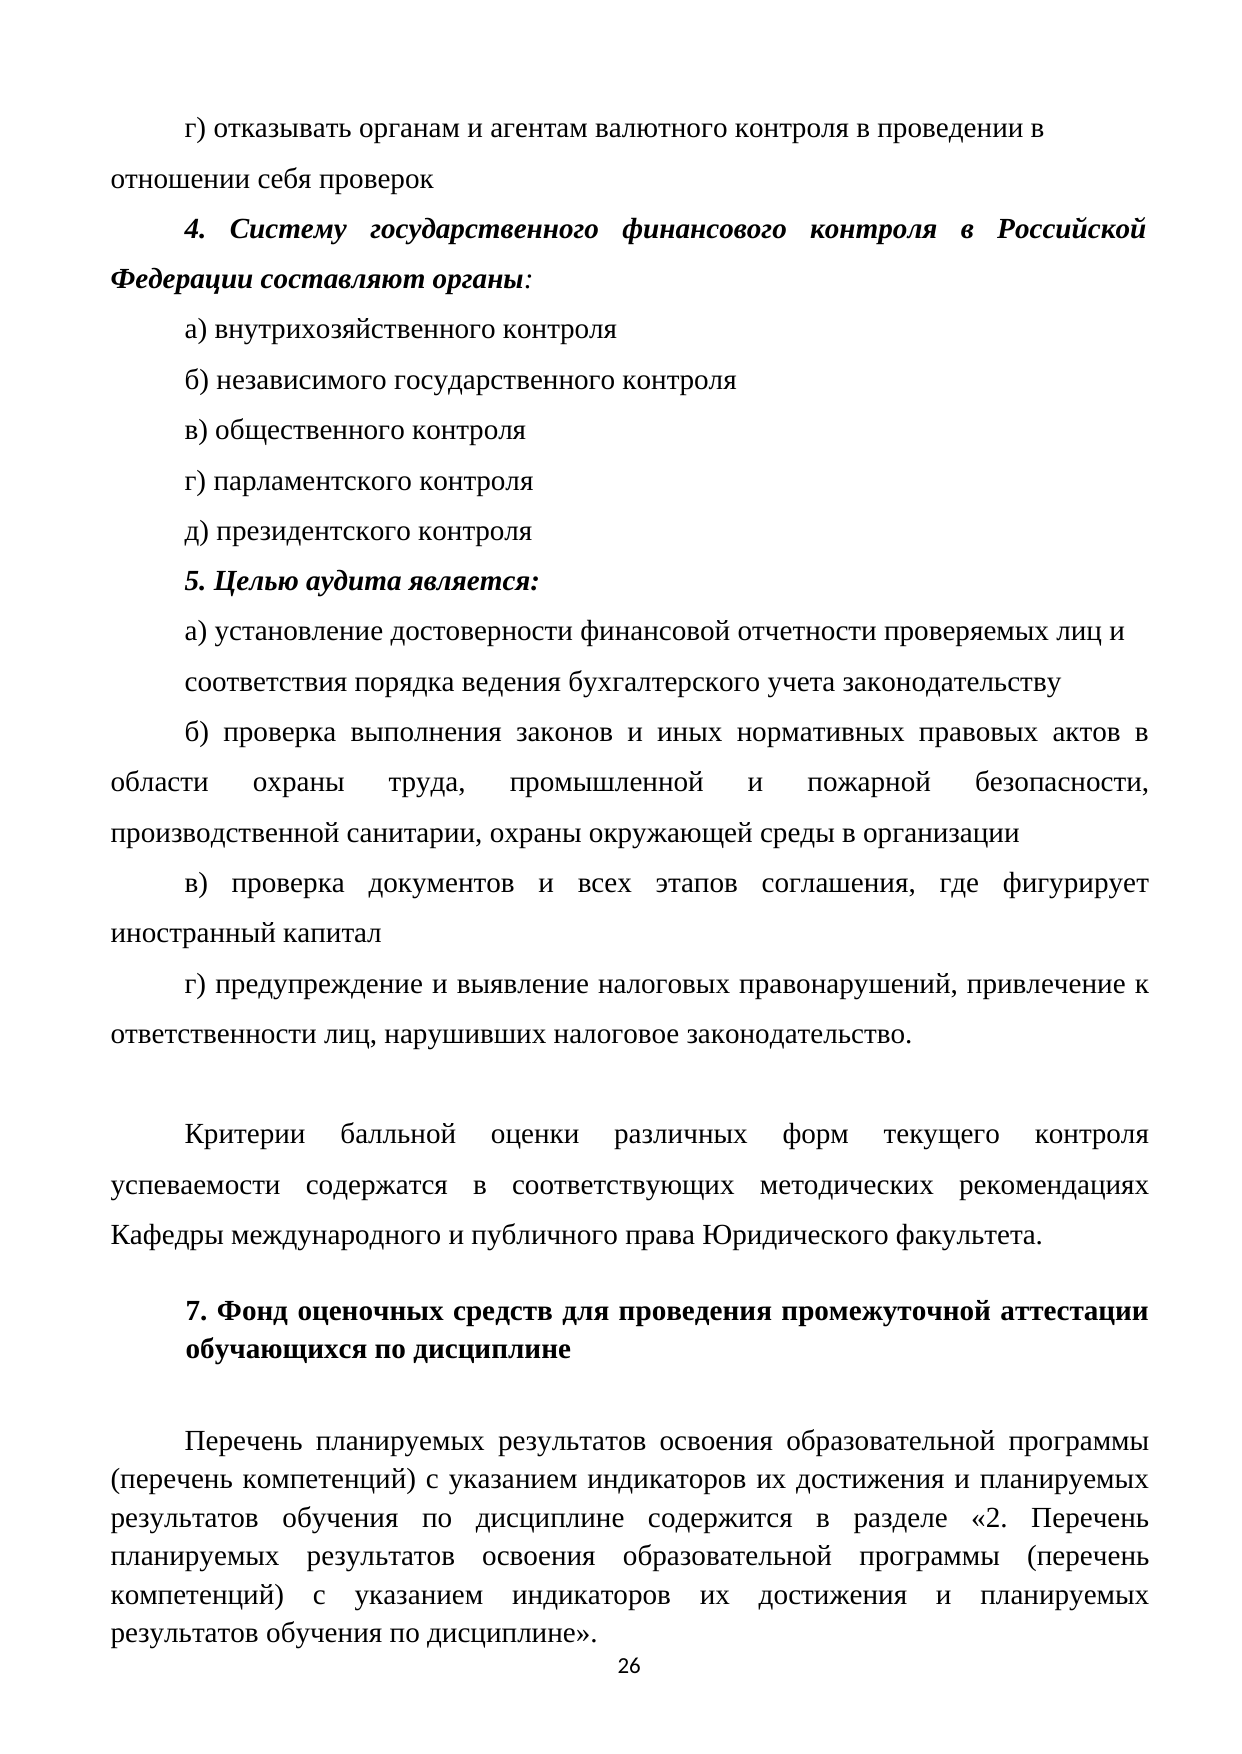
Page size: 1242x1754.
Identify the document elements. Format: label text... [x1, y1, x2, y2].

text д) президентского контроля [110, 513, 1150, 546]
text г) парламентского контроля [110, 463, 1150, 496]
text г) предупреждение и выявление налоговых правонарушений, привлечение к ответственности лиц, нарушивших налоговое законодательство. [110, 966, 1150, 1049]
text соответствия порядка ведения бухгалтерского учета законодательству [110, 664, 1150, 697]
text б) независимого государственного контроля [110, 362, 1150, 396]
text б) проверка выполнения законов и иных нормативных правовых актов в области охраны труда, промышленной и пожарной безопасности, производственной санитарии, охраны окружающей среды в организации [110, 714, 1150, 848]
text в) общественного контроля [110, 412, 1150, 446]
text 4. Систему государственного финансового контроля в Российской Федерации составляют органы: [110, 211, 1150, 295]
subtitle 7. Фонд оценочных средств для проведения промежуточной аттестации обучающихся по дисциплине [185, 1293, 1150, 1365]
text а) внутрихозяйственного контроля [110, 312, 1150, 345]
text 5. Целью аудита является: [110, 563, 1150, 597]
text г) отказывать органам и агентам валютного контроля в проведении в отношении себя проверок [110, 110, 1150, 194]
text а) установление достоверности финансовой отчетности проверяемых лиц и [110, 613, 1150, 647]
text в) проверка документов и всех этапов соглашения, где фигурирует иностранный капитал [110, 865, 1150, 949]
text Перечень планируемых результатов освоения образовательной программы (перечень компетенций) с указанием индикаторов их достижения и планируемых результатов обучения по дисциплине содержится в разделе «2. Перечень планируемых результатов освоения образовательной программы (перечень компетенций) с указанием индикаторов их достижения и планируемых результатов обучения по дисциплине». [110, 1423, 1150, 1649]
text Критерии балльной оценки различных форм текущего контроля успеваемости содержатся в соответствующих методических рекомендациях Кафедры международного и публичного права Юридического факультета. [110, 1117, 1150, 1251]
